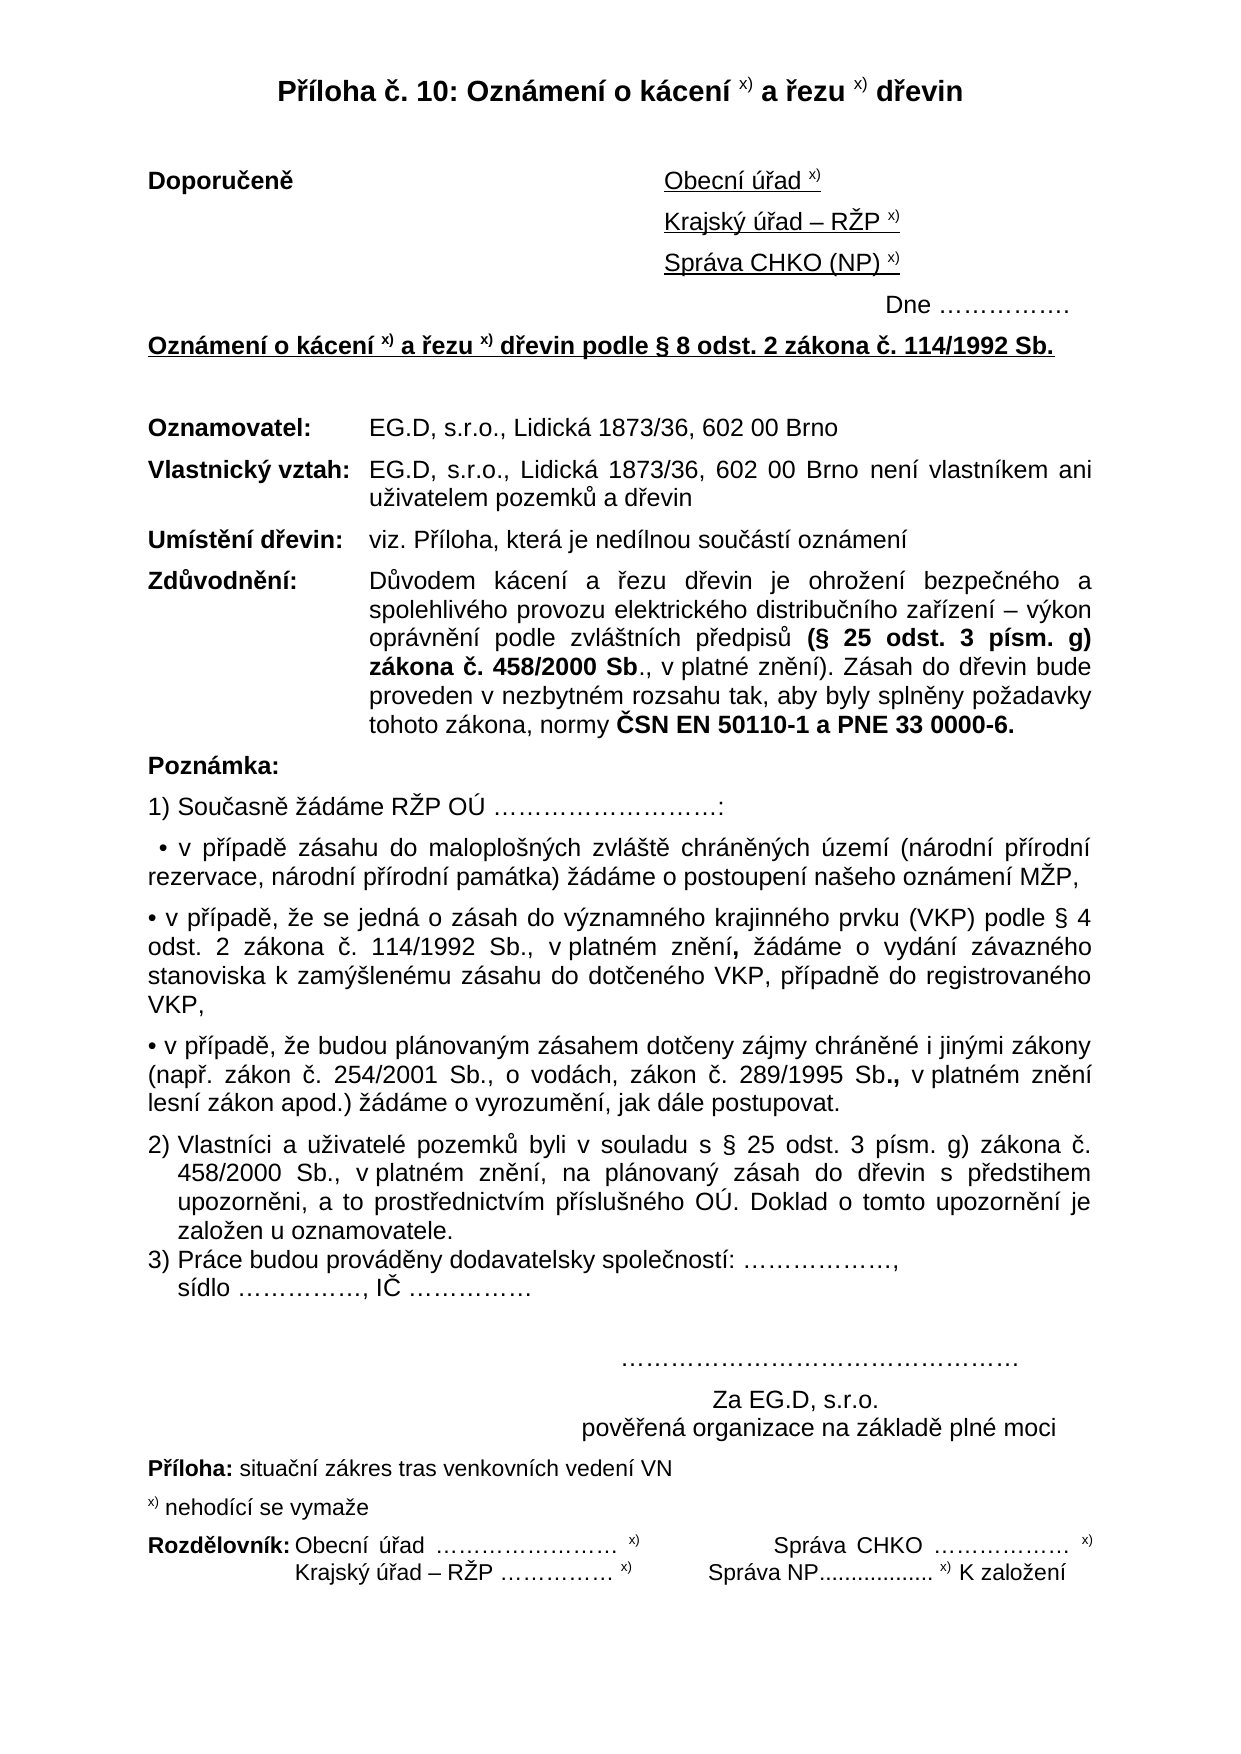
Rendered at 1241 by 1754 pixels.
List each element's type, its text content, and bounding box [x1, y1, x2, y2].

text Dne ……………. [148, 290, 1093, 318]
text Oznamovatel: EG.D, s.r.o., Lidická 1873/36, 602 00 Brno [148, 413, 1093, 442]
text Za EG.D, s.r.o. pověřená organizace na základě plné moci [148, 1385, 1093, 1442]
text • v případě, že budou plánovaným zásahem dotčeny zájmy chráněné i jinými zákony (např. zákon č. 254/2001 Sb., o vodách, zákon č. 289/1995 Sb., v platném znění lesní zákon apod.) žádáme o vyrozumění, jak dále postupovat. [148, 1031, 1093, 1117]
text Poznámka: [148, 751, 1093, 780]
text • v případě zásahu do maloplošných zvláště chráněných území (národní přírodní rezervace, národní přírodní památka) žádáme o postoupení našeho oznámení MŽP, [148, 833, 1093, 891]
text Příloha č. 10: Oznámení o kácení x) a řezu x) dřevin [148, 74, 1093, 107]
text Příloha: situační zákres tras venkovních vedení VN [148, 1455, 1093, 1481]
text Zdůvodnění: Důvodem kácení a řezu dřevin je ohrožení bezpečného a spolehlivého provozu elektrického distribučního zařízení – výkon oprávnění podle zvláštních předpisů (§ 25 odst. 3 písm. g) zákona č. 458/2000 Sb., v platné znění). Zásah do dřevin bude proveden v nezbytném rozsahu tak, aby byly splněny požadavky tohoto zákona, normy ČSN EN 50110-1 a PNE 33 0000-6. [148, 566, 1093, 738]
text Rozdělovník: Obecní úřad …………………… x) Správa CHKO ……………… x) Krajský úřad – RŽP …………… x) Správa NP.................. x) K založení [148, 1532, 1093, 1585]
text Oznámení o kácení x) a řezu x) dřevin podle § 8 odst. 2 zákona č. 114/1992 Sb. [148, 331, 1093, 360]
text Správa CHKO (NP) x) [148, 248, 1093, 277]
text Vlastnický vztah: EG.D, s.r.o., Lidická 1873/36, 602 00 Brno není vlastníkem ani uživatelem pozemků a dřevin [148, 455, 1093, 512]
text x) nehodící se vymaže [148, 1493, 1093, 1520]
list Současně žádáme RŽP OÚ ………………………: [148, 792, 1093, 821]
text ………………………………………… [148, 1315, 1093, 1372]
list Vlastníci a uživatelé pozemků byli v souladu s § 25 odst. 3 písm. g) zákona č. 458/2000 Sb., v platném znění, na plánovaný zásah do dřevin s předstihem upozorněni, a to prostřednictvím příslušného OÚ. Doklad o tomto upozornění je založen u oznamovatele. [148, 1130, 1093, 1245]
text Krajský úřad – RŽP x) [148, 207, 1093, 236]
list sídlo ……………, IČ …………… [177, 1273, 1093, 1302]
list Práce budou prováděny dodavatelsky společností: ………………, [148, 1245, 1093, 1273]
text • v případě, že se jedná o zásah do významného krajinného prvku (VKP) podle § 4 odst. 2 zákona č. 114/1992 Sb., v platném znění, žádáme o vydání závazného stanoviska k zamýšlenému zásahu do dotčeného VKP, případně do registrovaného VKP, [148, 903, 1093, 1018]
text Doporučeně Obecní úřad x) [148, 166, 1093, 195]
text Umístění dřevin: viz. Příloha, která je nedílnou součástí oznámení [148, 525, 1093, 553]
